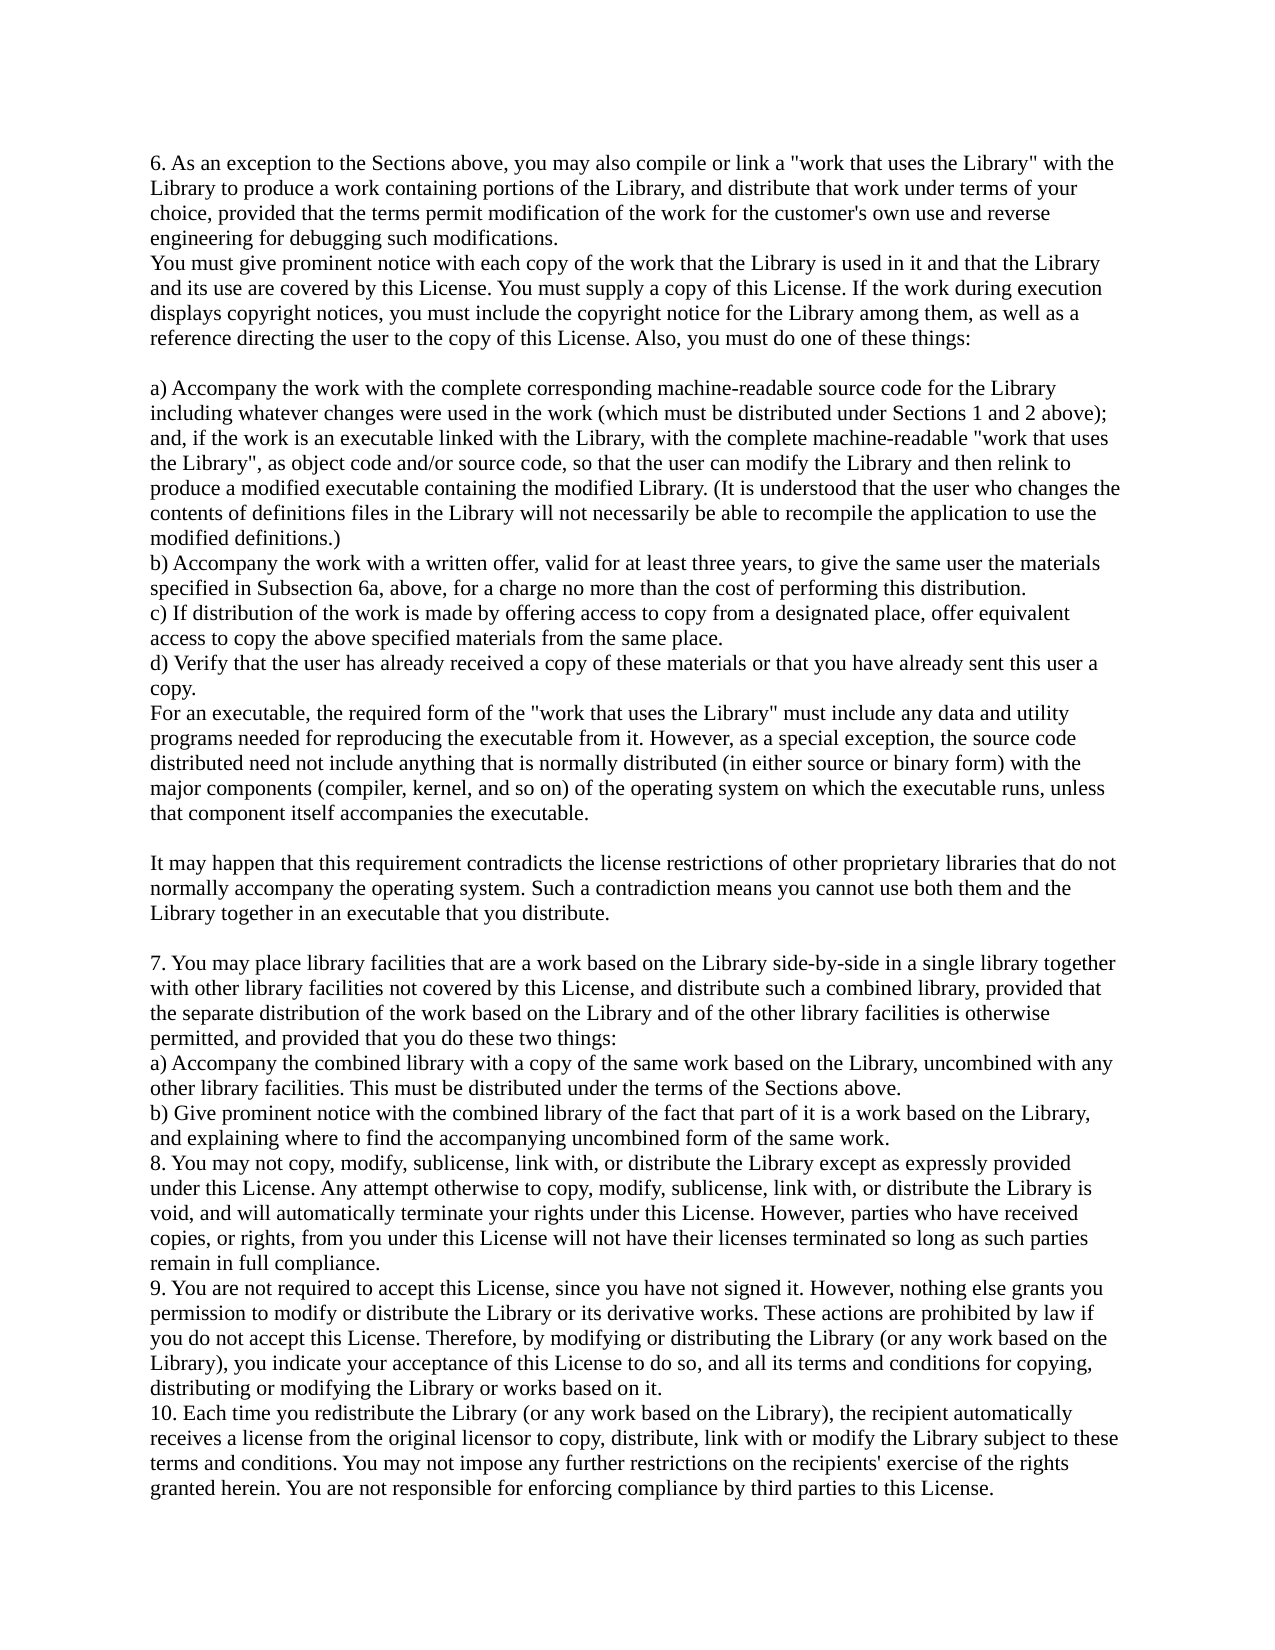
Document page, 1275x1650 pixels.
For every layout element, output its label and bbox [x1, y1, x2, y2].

text [150, 150, 1125, 1500]
